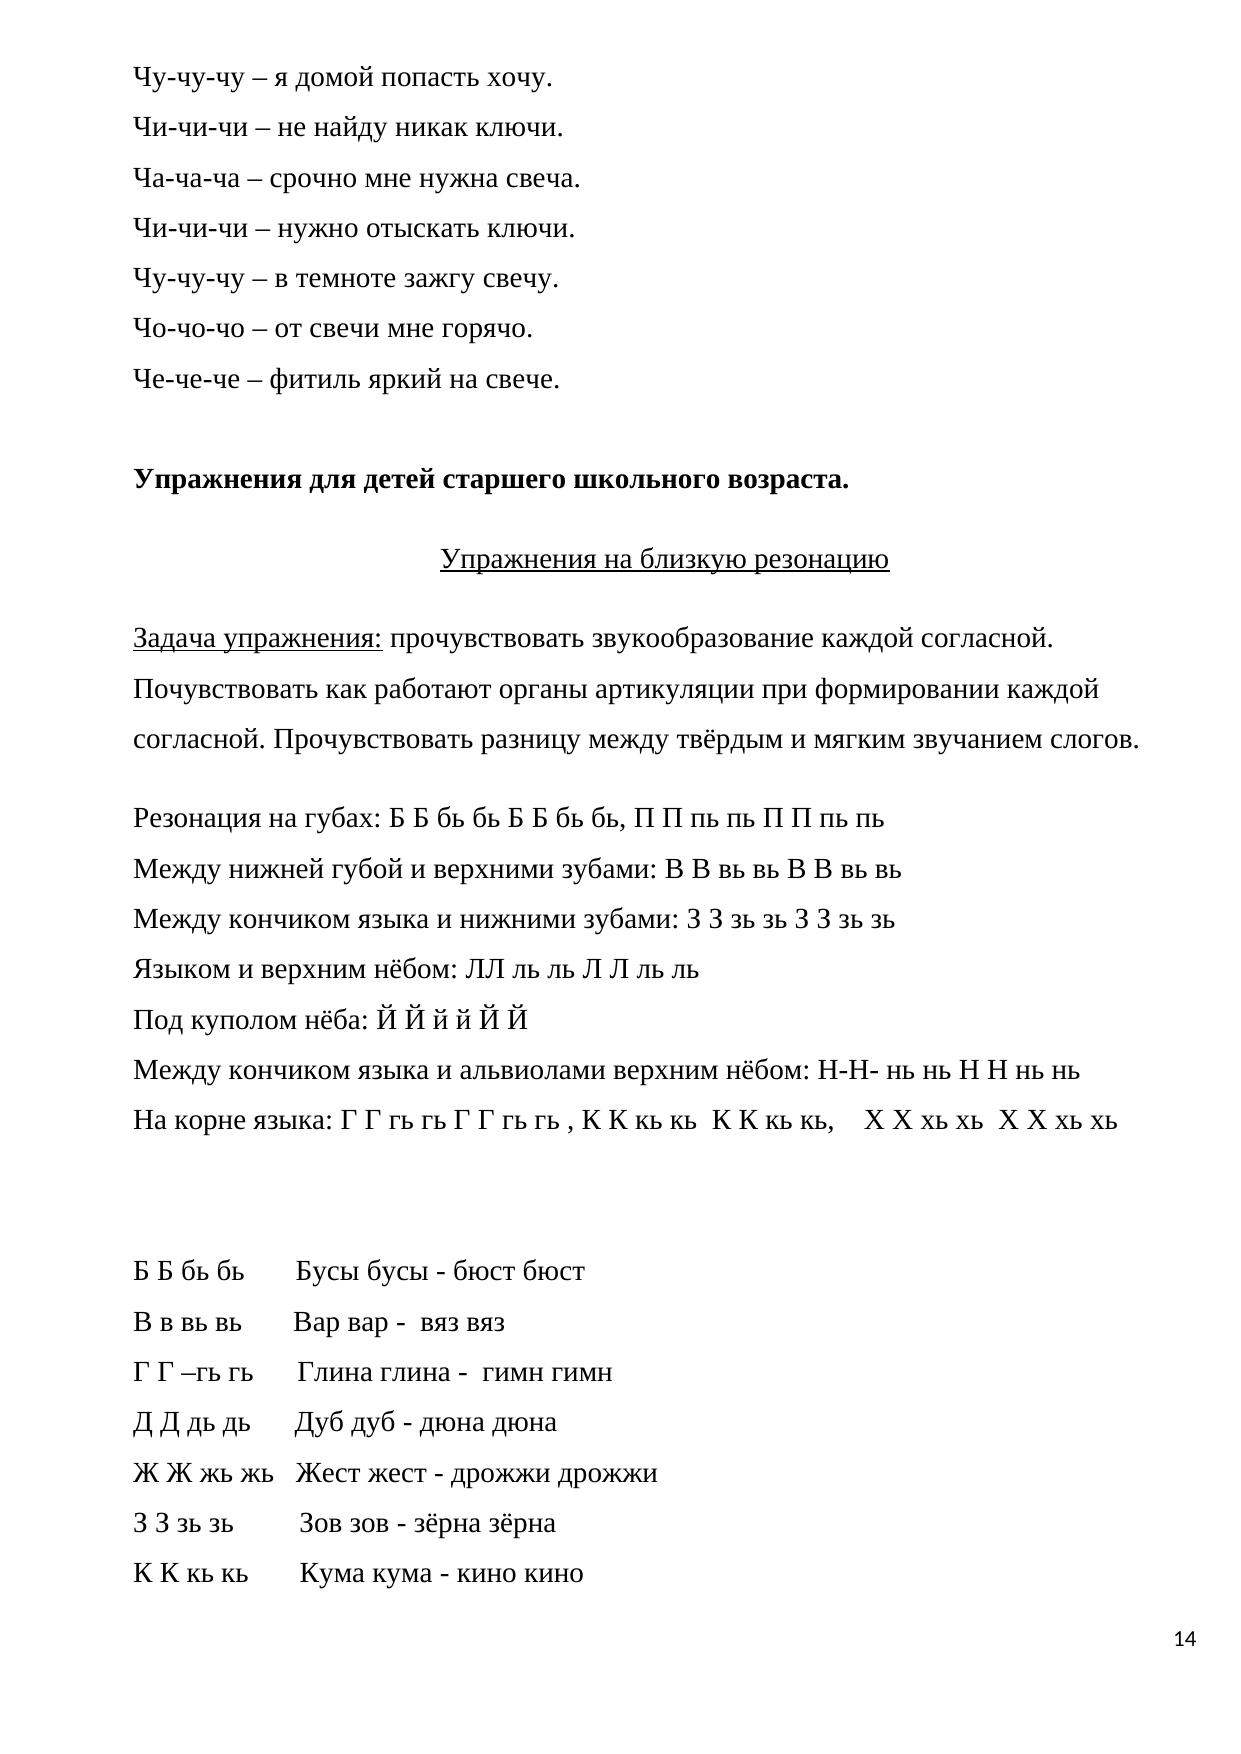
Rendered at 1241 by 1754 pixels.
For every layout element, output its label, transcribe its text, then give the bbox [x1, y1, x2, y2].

text Чо-чо-чо – от свечи мне горячо. [133, 311, 1196, 344]
text На корне языка: Г Г гь гь Г Г гь гь , К К кь кь К К кь кь, Х Х хь хь Х Х хь хь [133, 1102, 1196, 1136]
text Между кончиком языка и альвиолами верхним нёбом: Н-Н- нь нь Н Н нь нь [133, 1052, 1196, 1086]
text Чи-чи-чи – нужно отыскать ключи. [133, 210, 1196, 243]
text Чу-чу-чу – в темноте зажгу свечу. [133, 260, 1196, 294]
text Че-че-че – фитиль яркий на свече. [133, 361, 1196, 394]
text Д Д дь дь Дуб дуб - дюна дюна [133, 1404, 1196, 1438]
text Ча-ча-ча – срочно мне нужна свеча. [133, 160, 1196, 193]
text Под куполом нёба: Й Й й й Й Й [133, 1002, 1196, 1035]
text Резонация на губах: Б Б бь бь Б Б бь бь, П П пь пь П П пь пь [133, 801, 1196, 834]
text Чи-чи-чи – не найду никак ключи. [133, 109, 1196, 143]
text Ж Ж жь жь Жест жест - дрожжи дрожжи [133, 1455, 1196, 1488]
text Между кончиком языка и нижними зубами: З З зь зь З З зь зь [133, 901, 1196, 935]
text Упражнения для детей старшего школьного возраста. [133, 462, 1196, 495]
text В в вь вь Вар вар - вяз вяз [133, 1304, 1196, 1337]
text Упражнения на близкую резонацию [133, 541, 1196, 574]
text Задача упражнения: прочувствовать звукообразование каждой согласной. Почувствовать как работают органы артикуляции при формировании каждой согласной. Прочувствовать разницу между твёрдым и мягким звучанием слогов. [133, 621, 1196, 755]
text З З зь зь Зов зов - зёрна зёрна [133, 1505, 1196, 1538]
text К К кь кь Кума кума - кино кино [133, 1555, 1196, 1589]
text Между нижней губой и верхними зубами: В В вь вь В В вь вь [133, 851, 1196, 884]
text Языком и верхним нёбом: ЛЛ ль ль Л Л ль ль [133, 952, 1196, 985]
text Чу-чу-чу – я домой попасть хочу. [133, 59, 1196, 93]
text Г Г –гь гь Глина глина - гимн гимн [133, 1354, 1196, 1388]
text Б Б бь бь Бусы бусы - бюст бюст [133, 1253, 1196, 1287]
